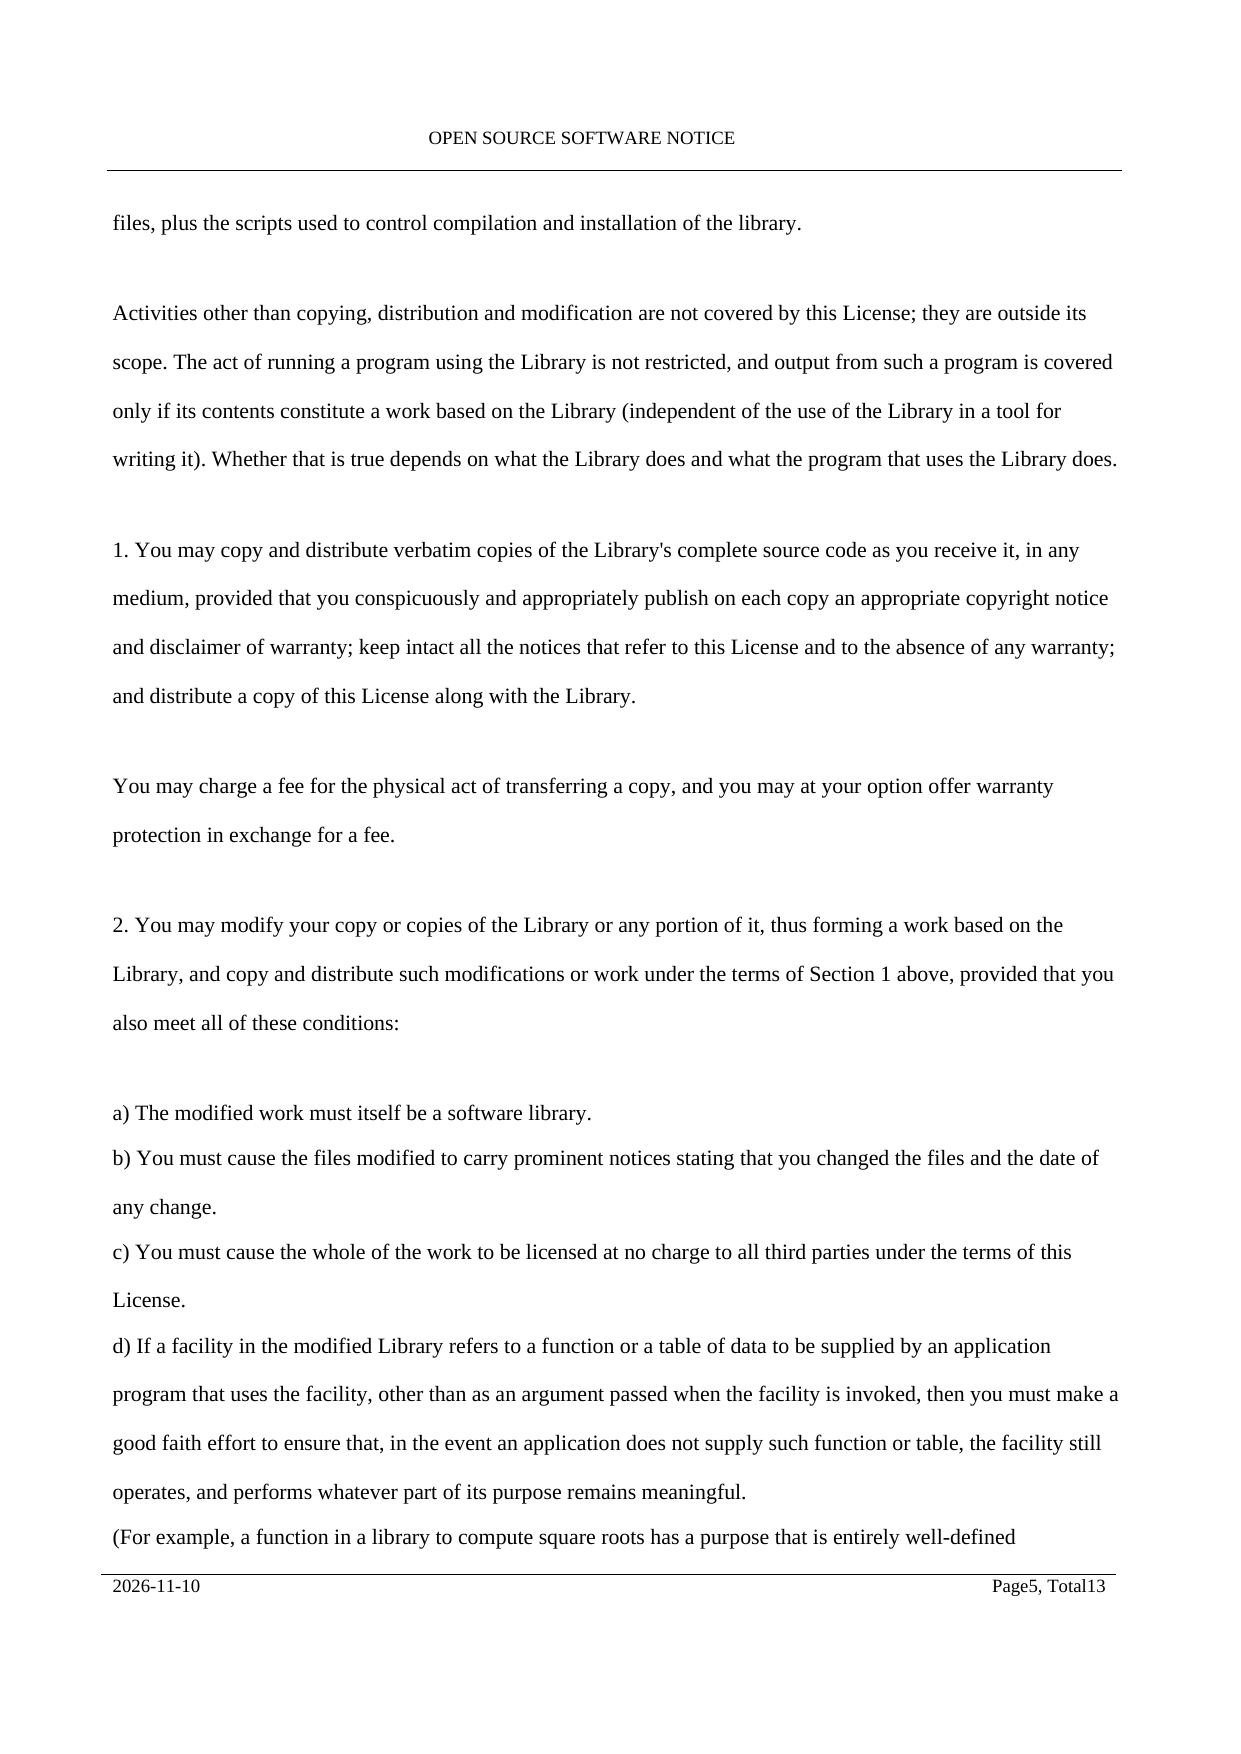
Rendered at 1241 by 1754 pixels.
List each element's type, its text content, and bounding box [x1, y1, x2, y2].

text 1. You may copy and distribute verbatim copies of the Library's complete source code as you receive it, in any medium, provided that you conspicuously and appropriately publish on each copy an appropriate copyright notice and disclaimer of warranty; keep intact all the notices that refer to this License and to the absence of any warranty; and distribute a copy of this License along with the Library. [112, 533, 1128, 712]
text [112, 206, 1128, 239]
text c) You must cause the whole of the work to be licensed at no charge to all third parties under the terms of this License. [112, 1235, 1128, 1316]
text You may charge a fee for the physical act of transferring a copy, and you may at your option offer warranty protection in exchange for a fee. [112, 769, 1128, 851]
text 2. You may modify your copy or copies of the Library or any portion of it, thus forming a work based on the Library, and copy and distribute such modifications or work under the terms of Section 1 above, provided that you also meet all of these conditions: [112, 908, 1128, 1038]
text b) You must cause the files modified to carry prominent notices stating that you changed the files and the date of any change. [112, 1141, 1128, 1222]
text a) The modified work must itself be a software library. [112, 1096, 1128, 1129]
text d) If a facility in the modified Library refers to a function or a table of data to be supplied by an application program that uses the facility, other than as an argument passed when the facility is invoked, then you must make a good faith effort to ensure that, in the event an application does not supply such function or table, the facility still operates, and performs whatever part of its purpose remains meaningful. [112, 1329, 1128, 1508]
text Activities other than copying, distribution and modification are not covered by this License; they are outside its scope. The act of running a program using the Library is not restricted, and output from such a program is covered only if its contents constitute a work based on the Library (independent of the use of the Library in a tool for writing it). Whether that is true depends on what the Library does and what the program that uses the Library does. [112, 297, 1128, 475]
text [112, 1520, 1128, 1553]
